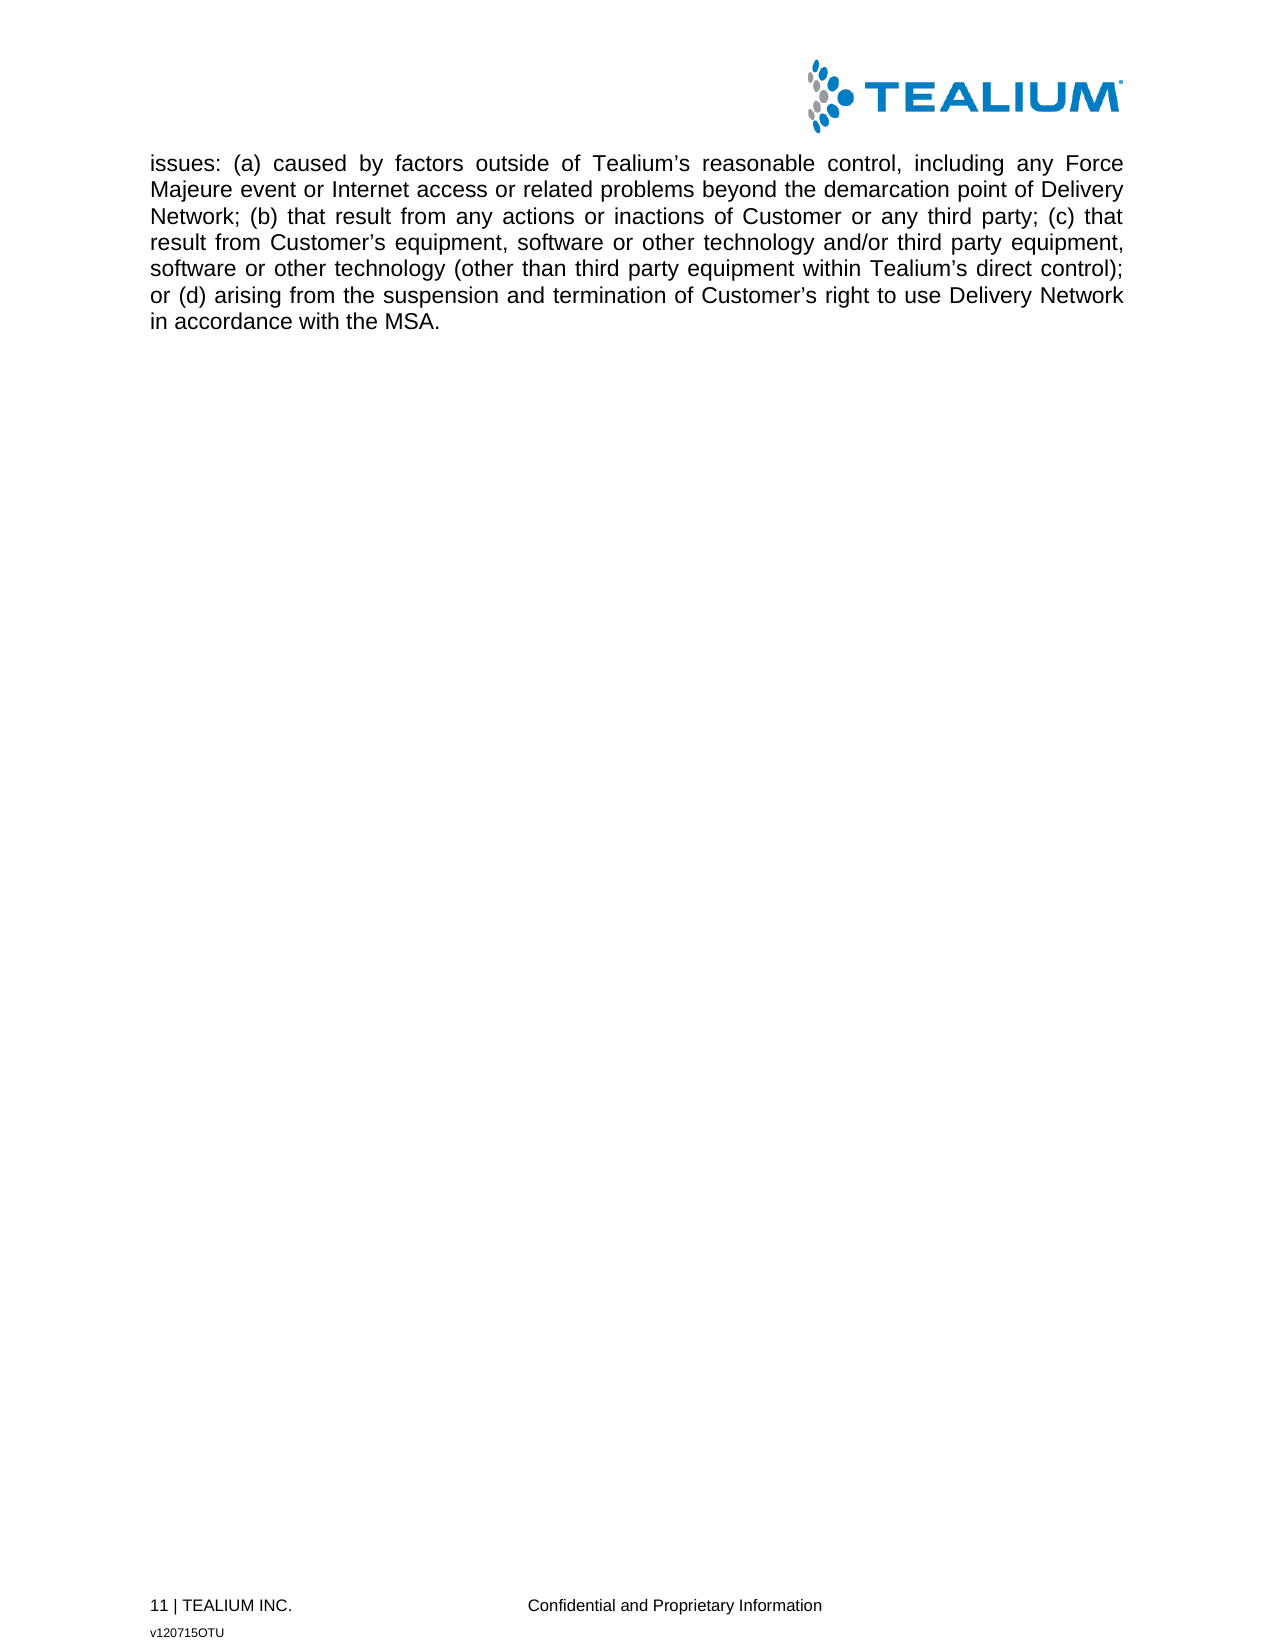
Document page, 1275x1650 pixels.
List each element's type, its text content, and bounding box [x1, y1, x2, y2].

picture [804, 55, 1125, 138]
